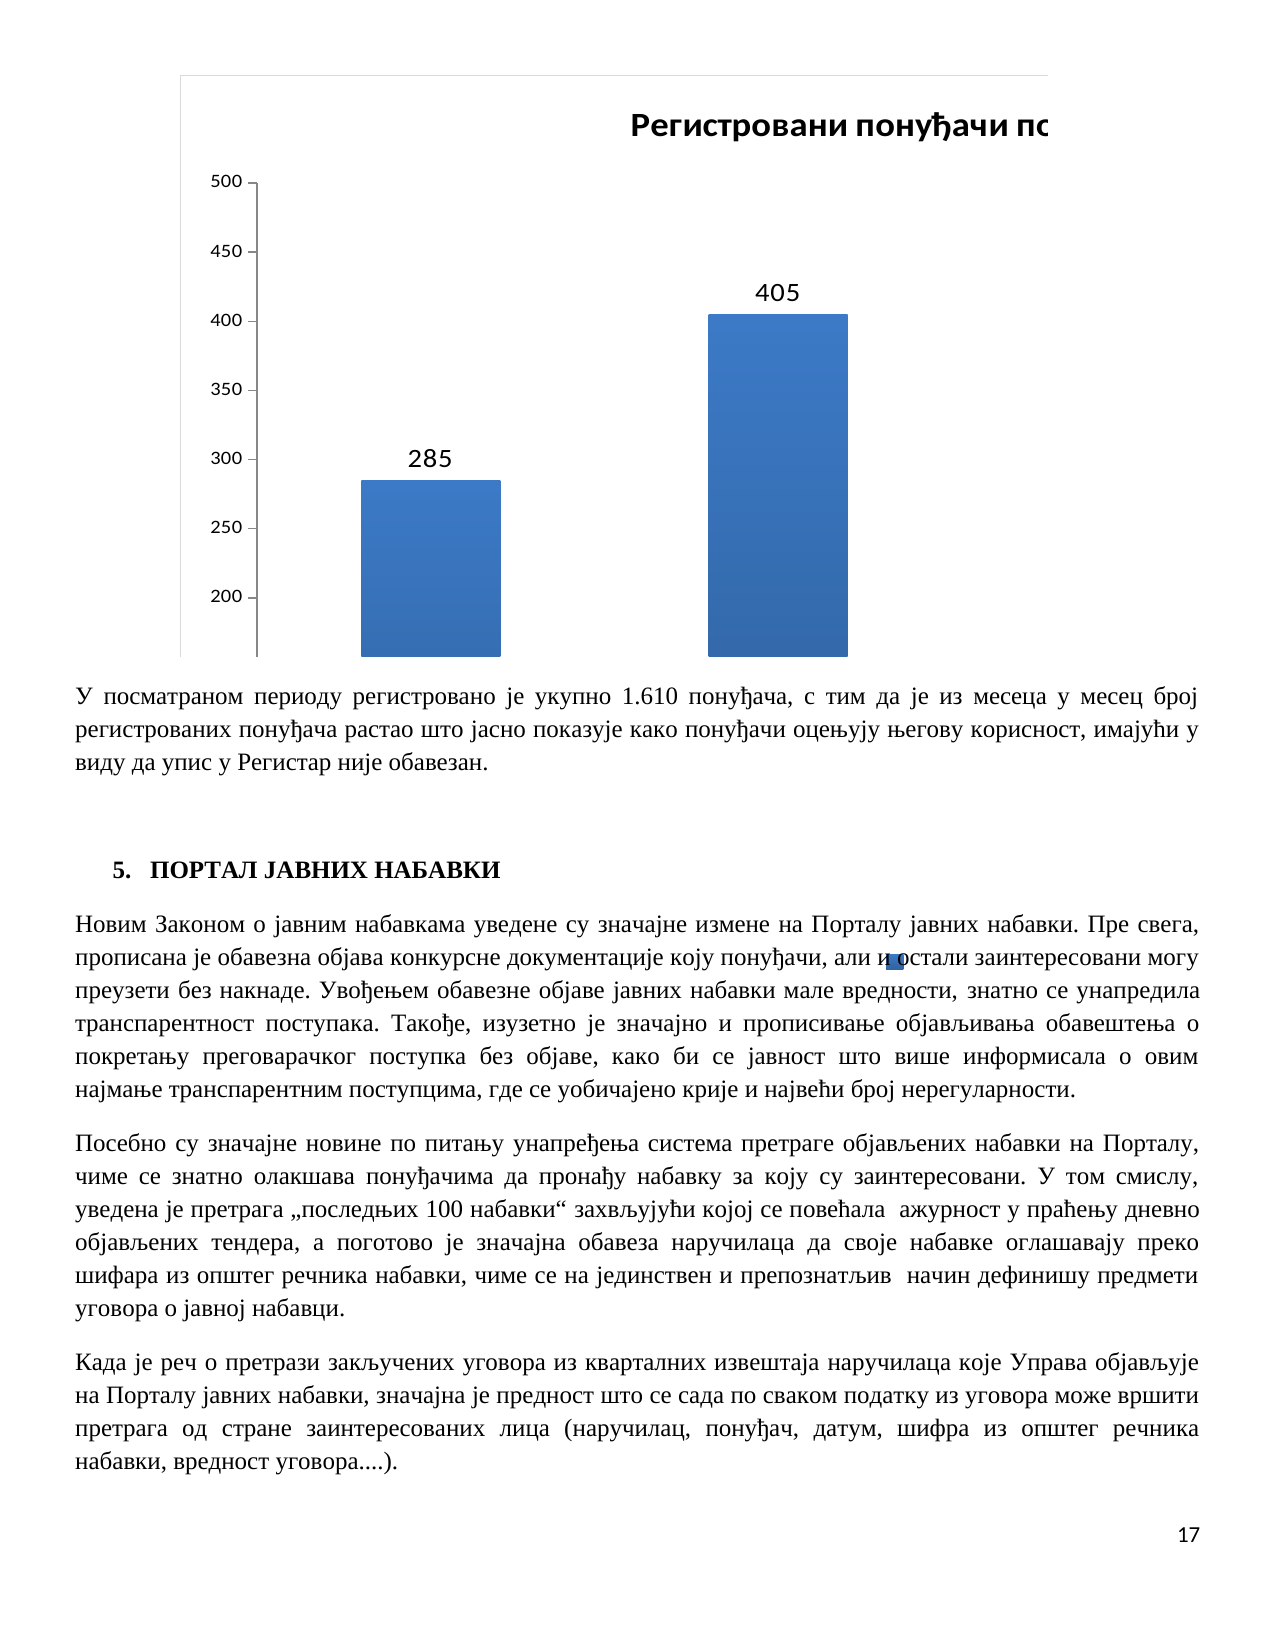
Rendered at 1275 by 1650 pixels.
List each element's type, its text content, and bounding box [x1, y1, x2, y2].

text У посматраном периоду регистровано је укупно 1.610 понуђача, с тим да је из месеца у месец број регистрованих понуђача растао што јасно показује како понуђачи оцењују његову корисност, имајући у виду да упис у Регистар није обавезан. [75, 681, 1200, 776]
text Посебно су значајне новине по питању унапређења система претраге објављених набавки на Порталу, чиме се знатно олакшава понуђачима да пронађу набавку за коју су заинтересовани. У том смислу, уведена је претрага „последњих 100 набавки“ захвљујући којој се повећала ажурност у праћењу дневно објављених тендера, а поготово је значајна обавеза наручилаца да своје набавке оглашавају преко шифара из општег речника набавки, чиме се на јединствен и препознатљив начин дефинишу предмети уговора о јавној набавци. [75, 1128, 1200, 1322]
text Новим Законом о јавним набавкама уведене су значајне измене на Порталу јавних набавки. Пре свега, прописана је обавезна објава конкурсне документације коју понуђачи, али и остали заинтересовани могу преузети без накнаде. Увођењем обавезне објаве јавних набавки мале вредности, знатно се унапредила транспарентност поступака. Такође, изузетно је значајно и прописивање објављивања обавештења о покретању преговарачког поступка без објаве, како би се јавност што више информисала о овим најмање транспарентним поступцима, где се уобичајено крије и највећи број нерегуларности. [75, 909, 1200, 1103]
list ПОРТАЛ ЈАВНИХ НАБАВКИ [112, 855, 1200, 884]
text Када је реч о претрази закључених уговора из кварталних извештаја наручилаца које Управа објављује на Порталу јавних набавки, значајна је предност што се сада по сваком податку из уговора може вршити претрага од стране заинтересованих лица (наручилац, понуђач, датум, шифра из општег речника набавки, вредност уговора....). [75, 1347, 1200, 1474]
